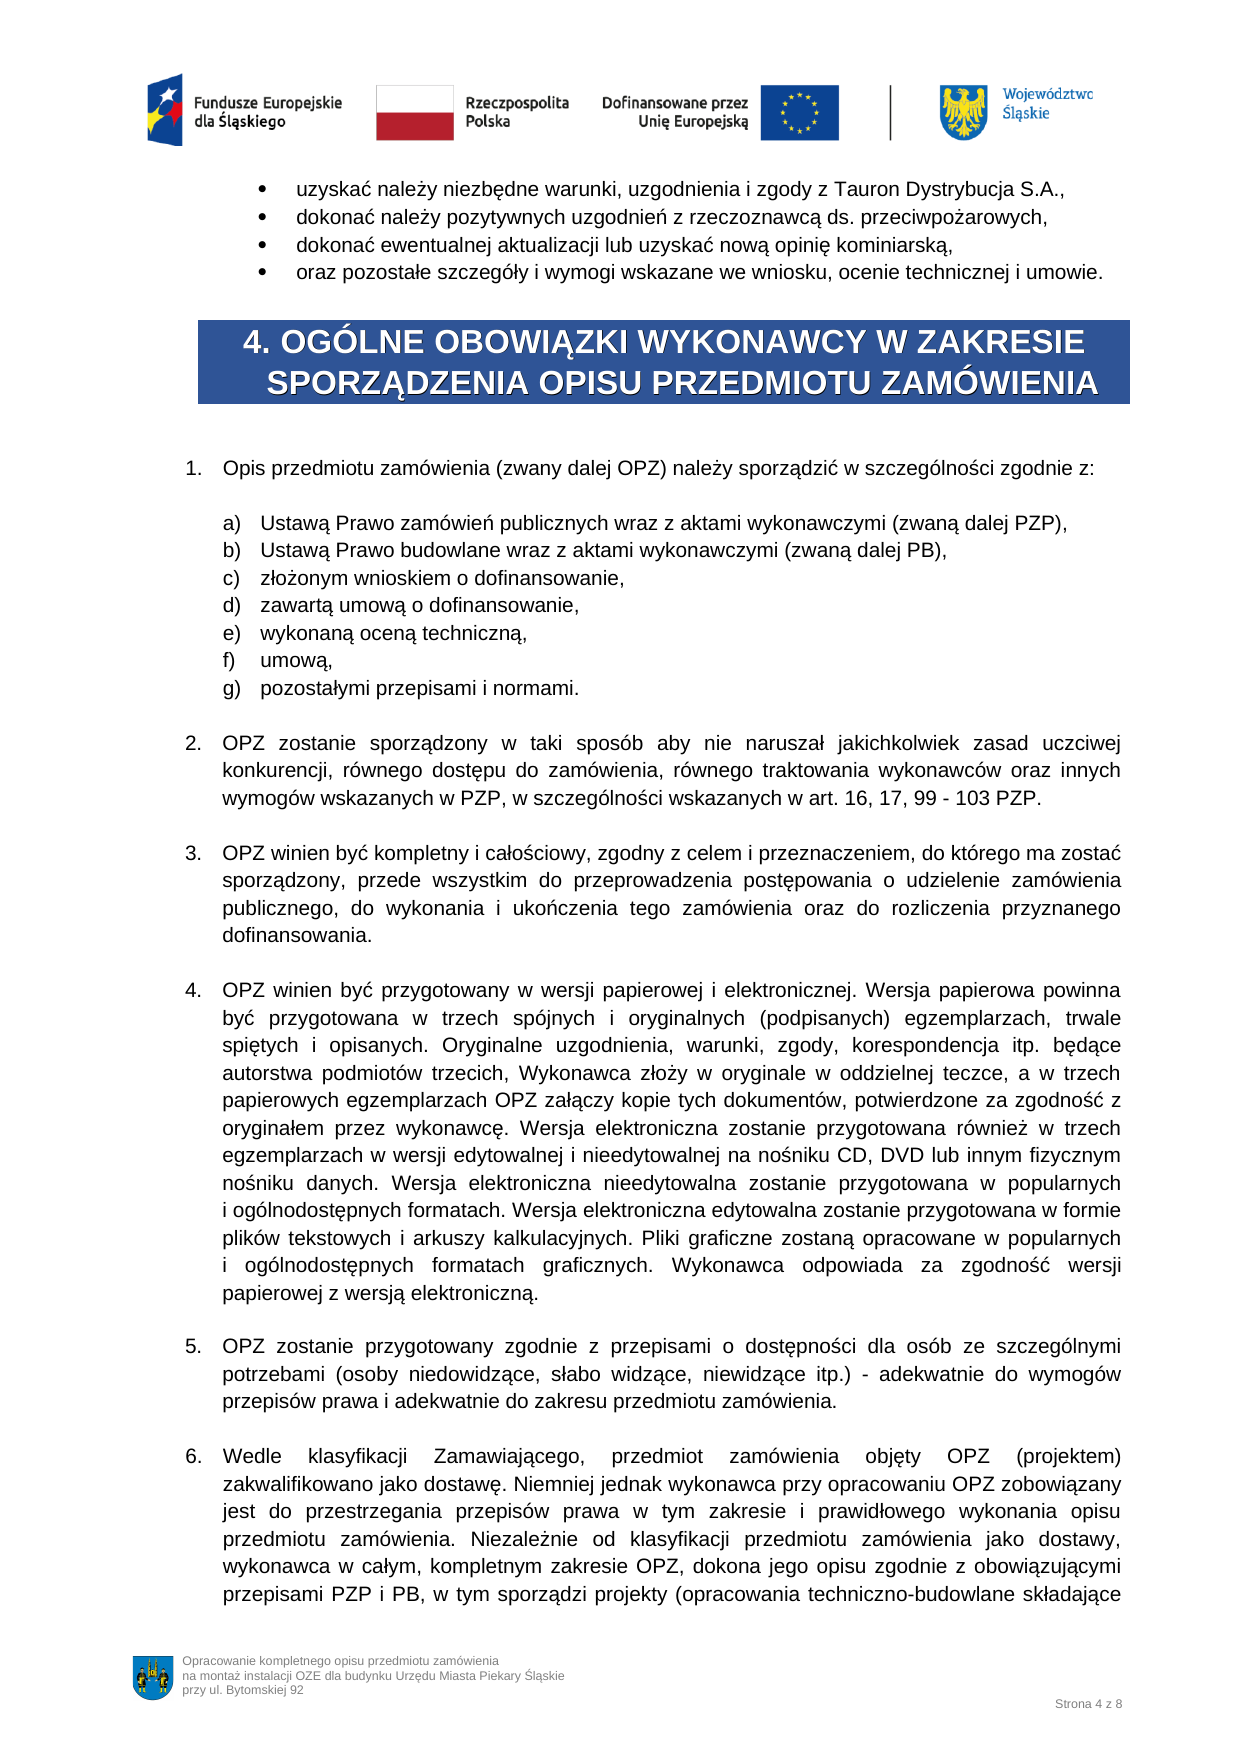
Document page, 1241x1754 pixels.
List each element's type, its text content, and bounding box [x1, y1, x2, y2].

list Opis przedmiotu zamówienia (zwany dalej OPZ) należy sporządzić w szczególności zgodnie z: [185, 456, 1122, 480]
list OPZ winien być przygotowany w wersji papierowej i elektronicznej. Wersja papierowa powinna być przygotowana w trzech spójnych i oryginalnych (podpisanych) egzemplarzach, trwale spiętych i opisanych. Oryginalne uzgodnienia, warunki, zgody, korespondencja itp. będące autorstwa podmiotów trzecich, Wykonawca złoży w oryginale w oddzielnej teczce, a w trzech papierowych egzemplarzach OPZ załączy kopie tych dokumentów, potwierdzone za zgodność z oryginałem przez wykonawcę. Wersja elektroniczna zostanie przygotowana również w trzech egzemplarzach w wersji edytowalnej i nieedytowalnej na nośniku CD, DVD lub innym fizycznym nośniku danych. Wersja elektroniczna nieedytowalna zostanie przygotowana w popularnych i ogólnodostępnych formatach. Wersja elektroniczna edytowalna zostanie przygotowana w formie plików tekstowych i arkuszy kalkulacyjnych. Pliki graficzne zostaną opracowane w popularnych i ogólnodostępnych formatach graficznych. Wykonawca odpowiada za zgodność wersji papierowej z wersją elektroniczną. [185, 978, 1122, 1305]
list uzyskać należy niezbędne warunki, uzgodnienia i zgody z Tauron Dystrybucja S.A., [258, 177, 1122, 201]
list złożonym wnioskiem o dofinansowanie, [223, 566, 1122, 590]
list OGÓLNE OBOWIĄZKI WYKONAWCY W ZAKRESIE SPORZĄDZENIA OPISU PRZEDMIOTU ZAMÓWIENIA [198, 320, 1130, 404]
list zawartą umową o dofinansowanie, [223, 593, 1122, 617]
list wykonaną oceną techniczną, [223, 621, 1122, 645]
list dokonać należy pozytywnych uzgodnień z rzeczoznawcą ds. przeciwpożarowych, [258, 205, 1122, 229]
list pozostałymi przepisami i normami. [223, 676, 1122, 700]
list OPZ zostanie przygotowany zgodnie z przepisami o dostępności dla osób ze szczególnymi potrzebami (osoby niedowidzące, słabo widzące, niewidzące itp.) - adekwatnie do wymogów przepisów prawa i adekwatnie do zakresu przedmiotu zamówienia. [185, 1334, 1122, 1413]
list OPZ winien być kompletny i całościowy, zgodny z celem i przeznaczeniem, do którego ma zostać sporządzony, przede wszystkim do przeprowadzenia postępowania o udzielenie zamówienia publicznego, do wykonania i ukończenia tego zamówienia oraz do rozliczenia przyznanego dofinansowania. [185, 841, 1122, 947]
list dokonać ewentualnej aktualizacji lub uzyskać nową opinię kominiarską, [258, 232, 1122, 257]
list umową, [223, 648, 1122, 672]
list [185, 1444, 1122, 1606]
list Ustawą Prawo budowlane wraz z aktami wykonawczymi (zwaną dalej PB), [223, 538, 1122, 562]
list Ustawą Prawo zamówień publicznych wraz z aktami wykonawczymi (zwaną dalej PZP), [223, 511, 1122, 535]
list oraz pozostałe szczegóły i wymogi wskazane we wniosku, ocenie technicznej i umowie. [258, 260, 1122, 284]
picture [132, 1656, 174, 1701]
list OPZ zostanie sporządzony w taki sposób aby nie naruszał jakichkolwiek zasad uczciwej konkurencji, równego dostępu do zamówienia, równego traktowania wykonawców oraz innych wymogów wskazanych w PZP, w szczególności wskazanych w art. 16, 17, 99 - 103 PZP. [185, 731, 1122, 810]
